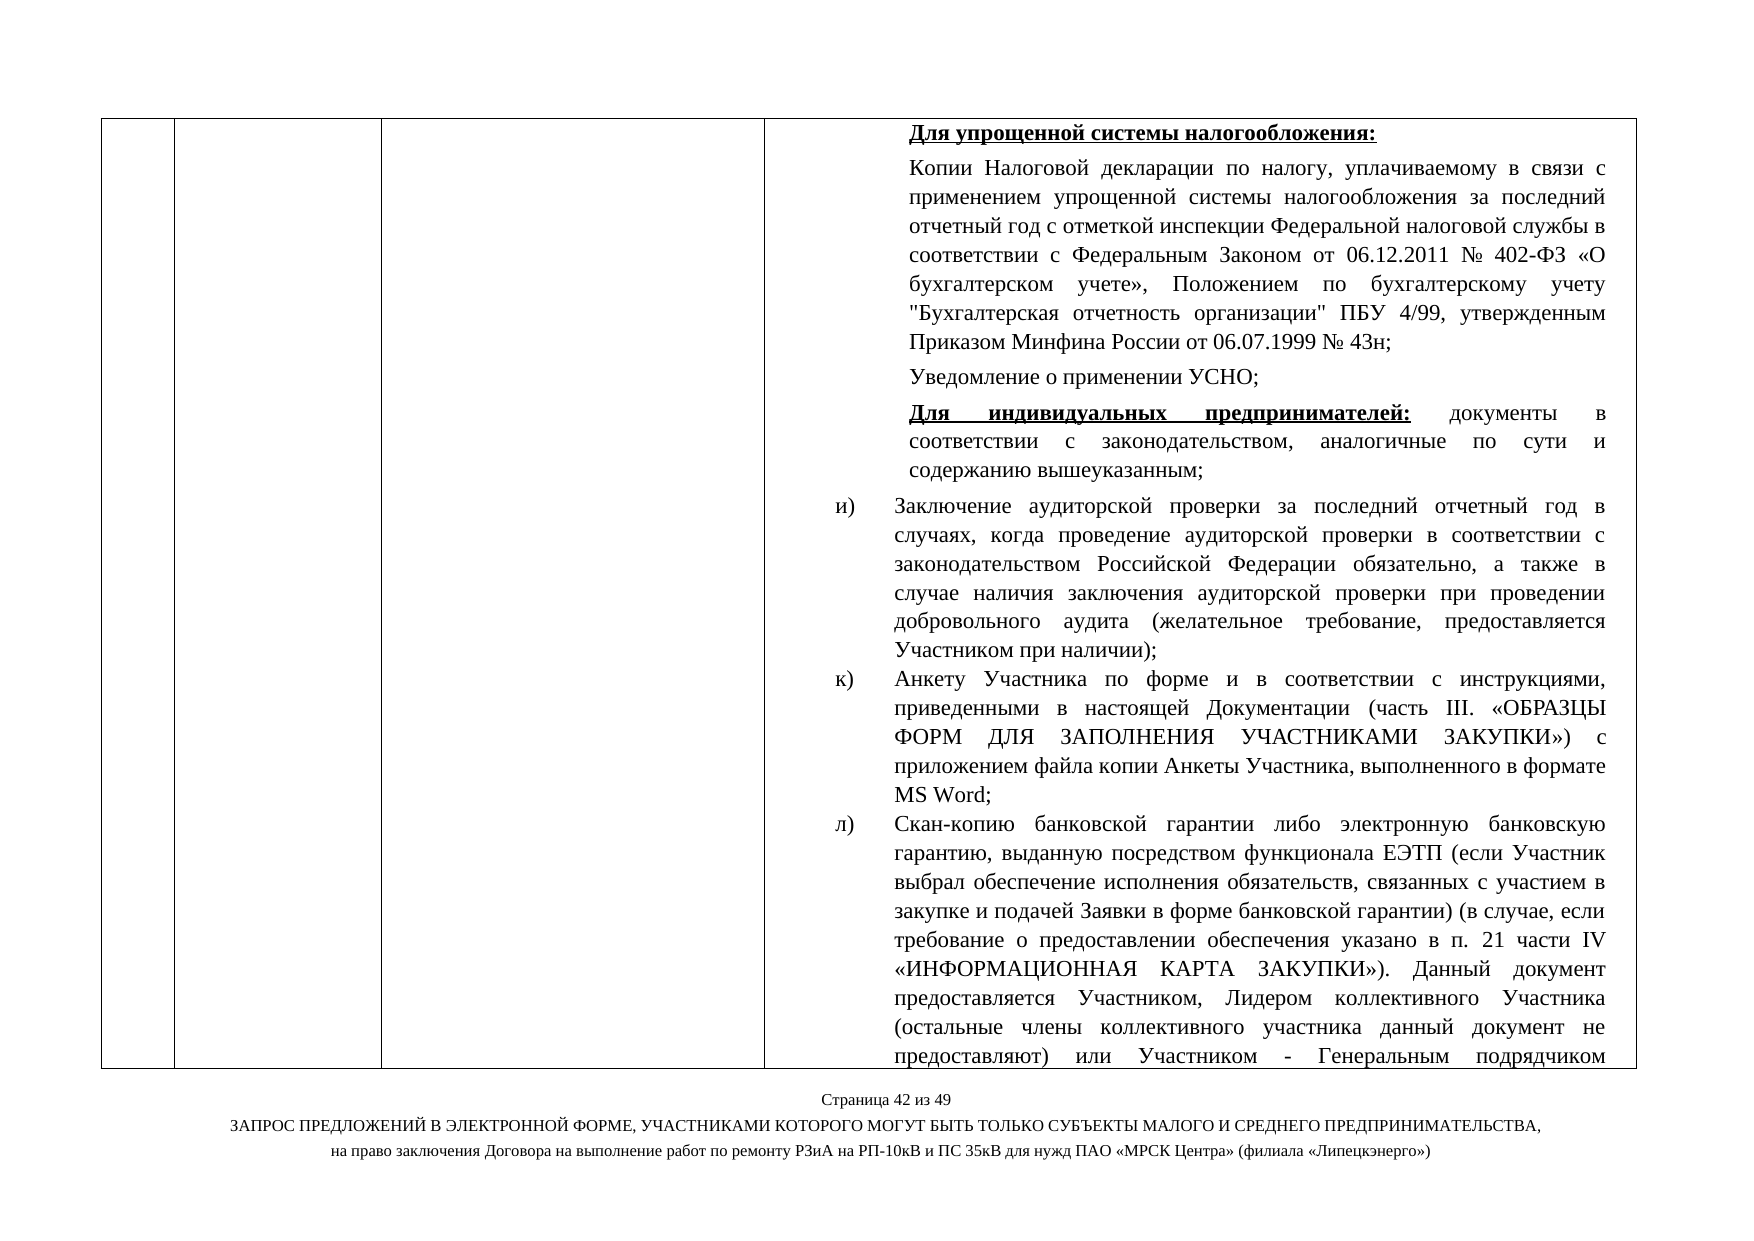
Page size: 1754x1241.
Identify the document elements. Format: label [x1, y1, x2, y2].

table_cell [175, 119, 381, 1068]
table_cell [102, 119, 174, 1068]
table_cell [382, 119, 764, 1068]
table_cell [765, 119, 1636, 1068]
